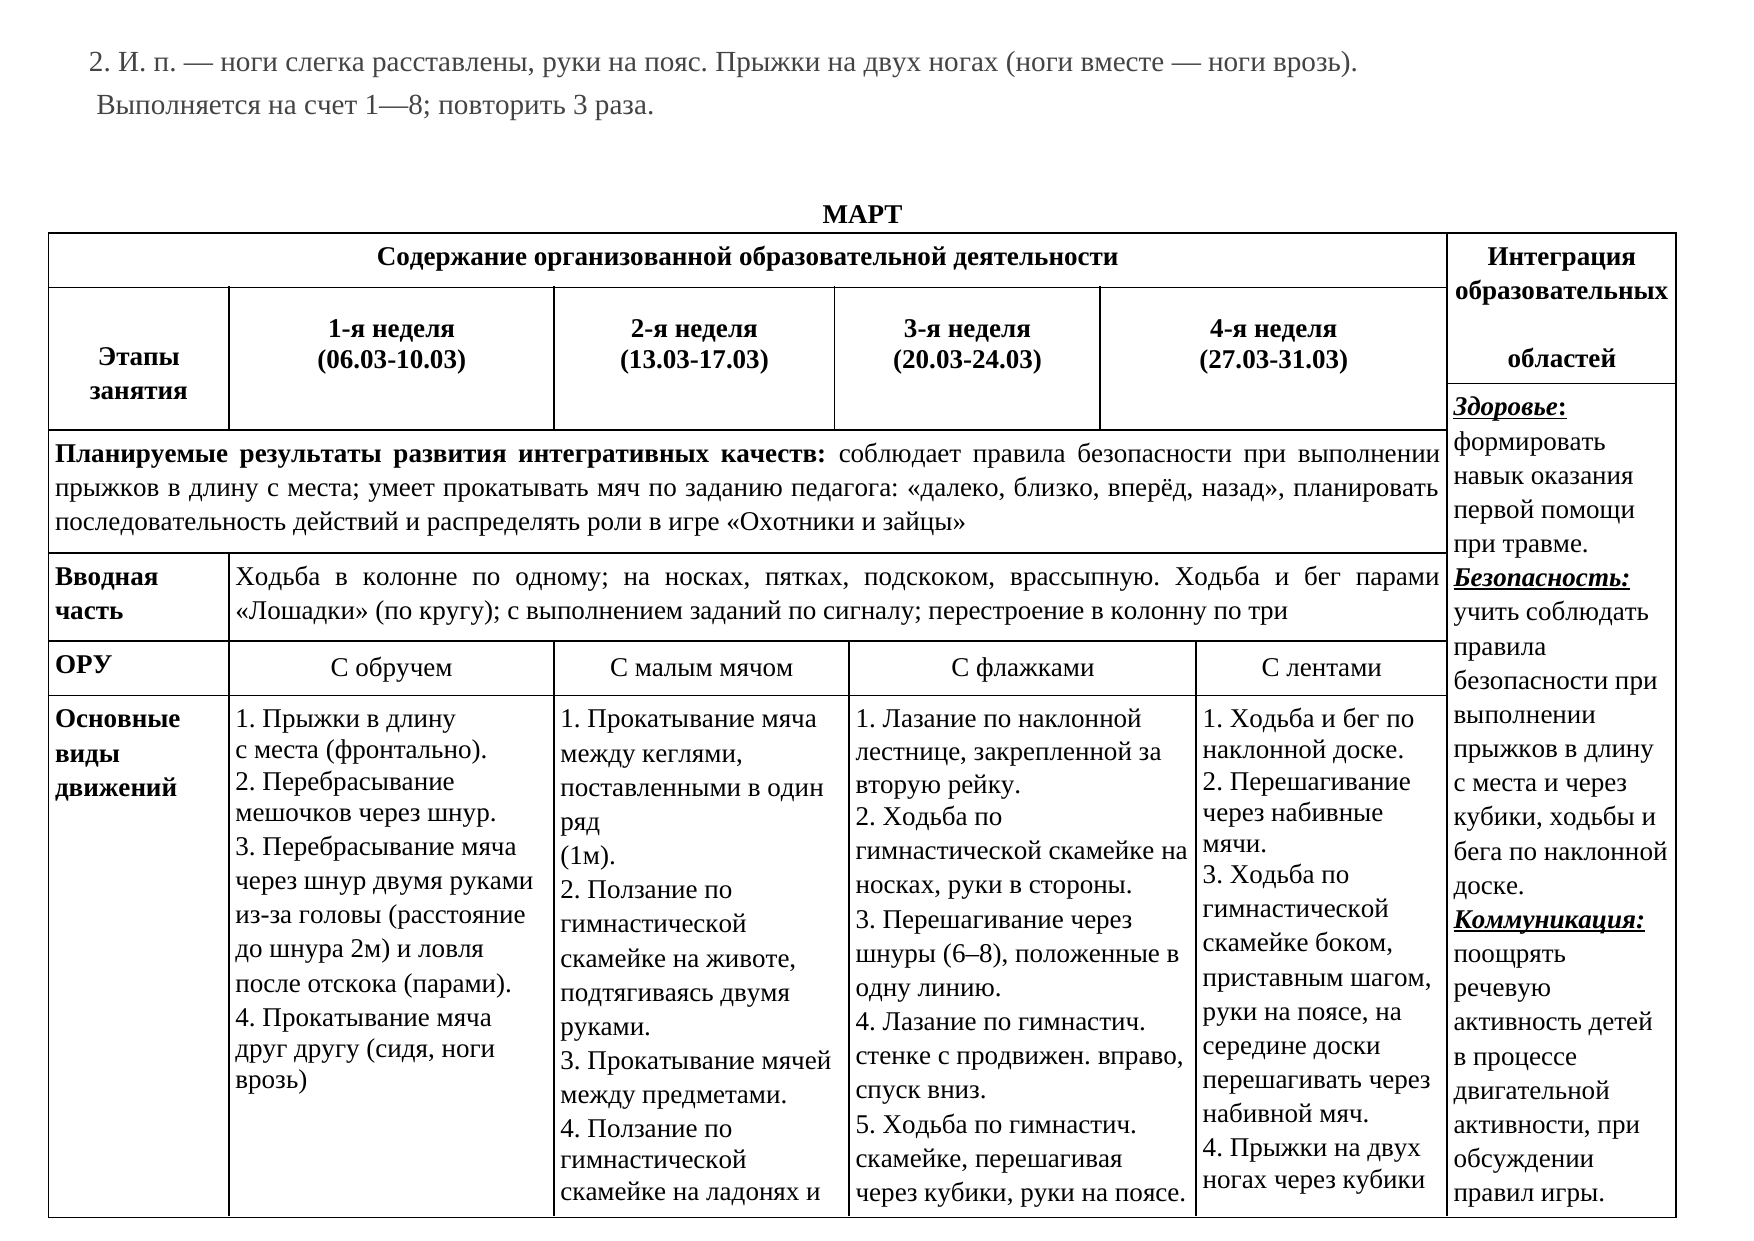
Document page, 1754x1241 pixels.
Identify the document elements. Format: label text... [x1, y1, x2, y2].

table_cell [49, 696, 228, 1216]
table_cell Планируемые результаты развития интегративных качеств: соблюдает правила безопасности при выполнении прыжков в длину с места; умеет прокатывать мяч по заданию педагога: «далеко, близко, вперёд, назад», планировать последовательность действий и распределять роли в игре «Охотники и зайцы» [49, 431, 1446, 552]
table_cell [850, 696, 1195, 1216]
table_cell С лентами [1197, 642, 1446, 695]
text Выполняется на счет 1—8; повторить 3 раза. [89, 87, 1636, 121]
text МАРТ [89, 198, 1636, 229]
table_cell 1-я неделя (06.03-10.03) [230, 288, 553, 429]
table_cell 4-я неделя (27.03-31.03) [1101, 288, 1446, 429]
table_cell 3-я неделя (20.03-24.03) [835, 288, 1099, 429]
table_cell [555, 696, 848, 1216]
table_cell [1197, 696, 1446, 1216]
table_cell Этапы занятия [49, 288, 228, 429]
table_header Интеграция образовательных областей [1448, 234, 1675, 383]
table_cell Здоровье: формировать навык оказания первой помощи при травме. Безопасность: учить соблюдать правила безопасности при выполнении прыжков в длину с места и через кубики, ходьбы и бега по наклонной доске. Коммуникация: поощрять речевую активность детей в процессе двигательной активности, при обсуждении правил игры. Познание: рассказывать о пользе здорового образа жизни, расширять кругозор [1448, 384, 1675, 1216]
table_cell С обручем [230, 642, 553, 695]
table_cell 2-я неделя (13.03-17.03) [555, 288, 834, 429]
table_cell С флажками [850, 642, 1195, 695]
table_header Содержание организованной образовательной деятельности [49, 234, 1446, 286]
table_cell ОРУ [49, 642, 228, 695]
text 2. И. п. — ноги слегка расставлены, руки на пояс. Прыжки на двух ногах (ноги вместе — ноги врозь). [89, 44, 1636, 78]
table_cell Вводная часть [49, 554, 228, 640]
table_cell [230, 696, 553, 1216]
table_cell С малым мячом [555, 642, 848, 695]
table_cell Ходьба в колонне по одному; на носках, пятках, подскоком, врассыпную. Ходьба и бег парами «Лошадки» (по кругу); с выполнением заданий по сигналу; перестроение в колонну по три [230, 554, 1446, 640]
